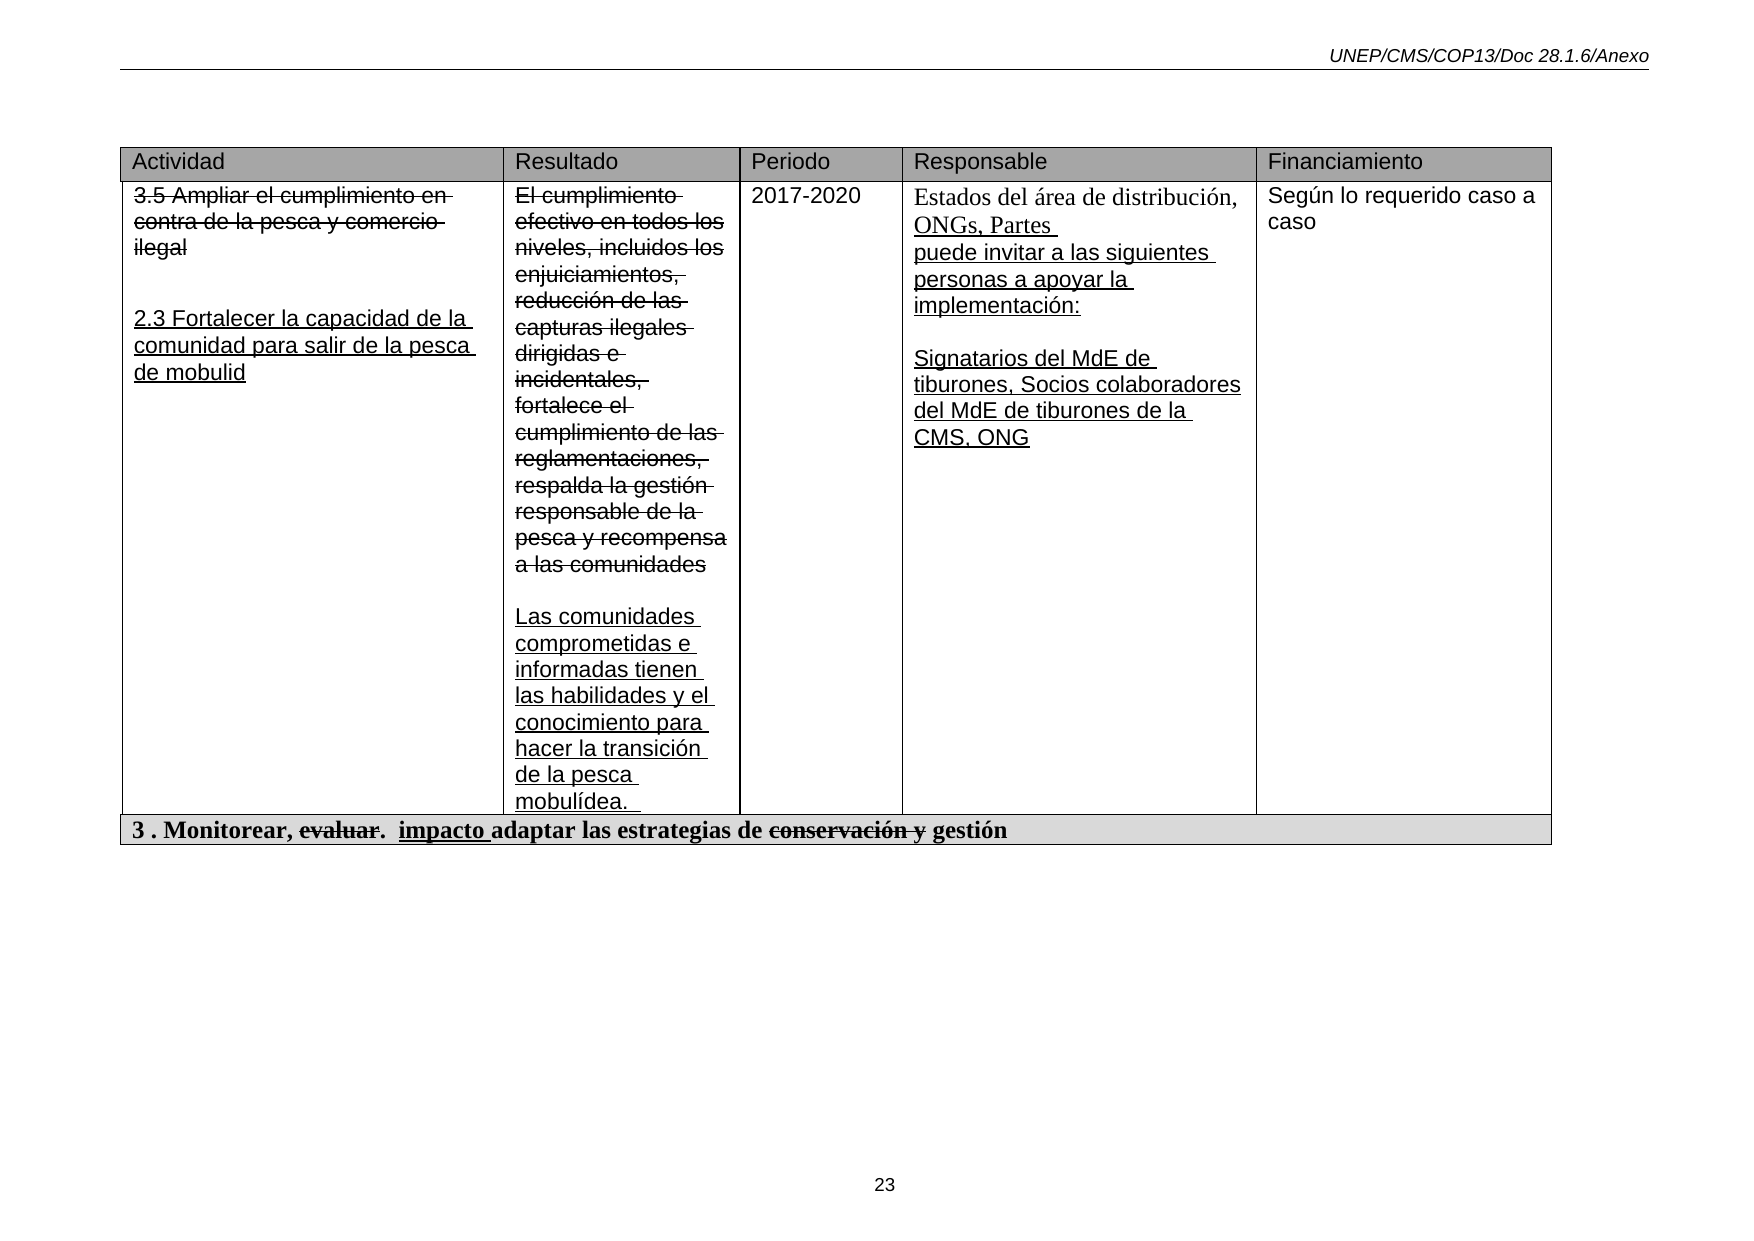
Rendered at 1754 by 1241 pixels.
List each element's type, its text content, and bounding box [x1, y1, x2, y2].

table_header Financiamiento [1257, 148, 1551, 181]
table_cell El cumplimiento efectivo en todos los niveles, incluidos los enjuiciamientos, reducción de las capturas ilegales dirigidas e incidentales, fortalece el cumplimiento de las reglamentaciones, respalda la gestión responsable de la pesca y recompensa a las comunidades Las comunidades comprometidas e informadas tienen las habilidades y el conocimiento para hacer la transición de la pesca mobulídea. [504, 182, 739, 814]
table_header Periodo [741, 148, 902, 181]
table_cell Según lo requerido caso a caso [1257, 182, 1551, 814]
table_cell 2017-2020 [741, 182, 902, 814]
table_cell 3.5 Ampliar el cumplimiento en contra de la pesca y comercio ilegal 2.3 Fortalecer la capacidad de la comunidad para salir de la pesca de mobulid [123, 182, 503, 814]
table_header Resultado [504, 148, 739, 181]
table_header Responsable [903, 148, 1256, 181]
table_cell 3 . Monitorear, evaluar. impacto adaptar las estrategias de conservación y gestión [121, 815, 1551, 844]
table_cell Estados del área de distribución, ONGs, Partes puede invitar a las siguientes personas a apoyar la implementación: Signatarios del MdE de tiburones, Socios colaboradores del MdE de tiburones de la CMS, ONG [903, 182, 1256, 814]
table_header Actividad [121, 148, 503, 181]
